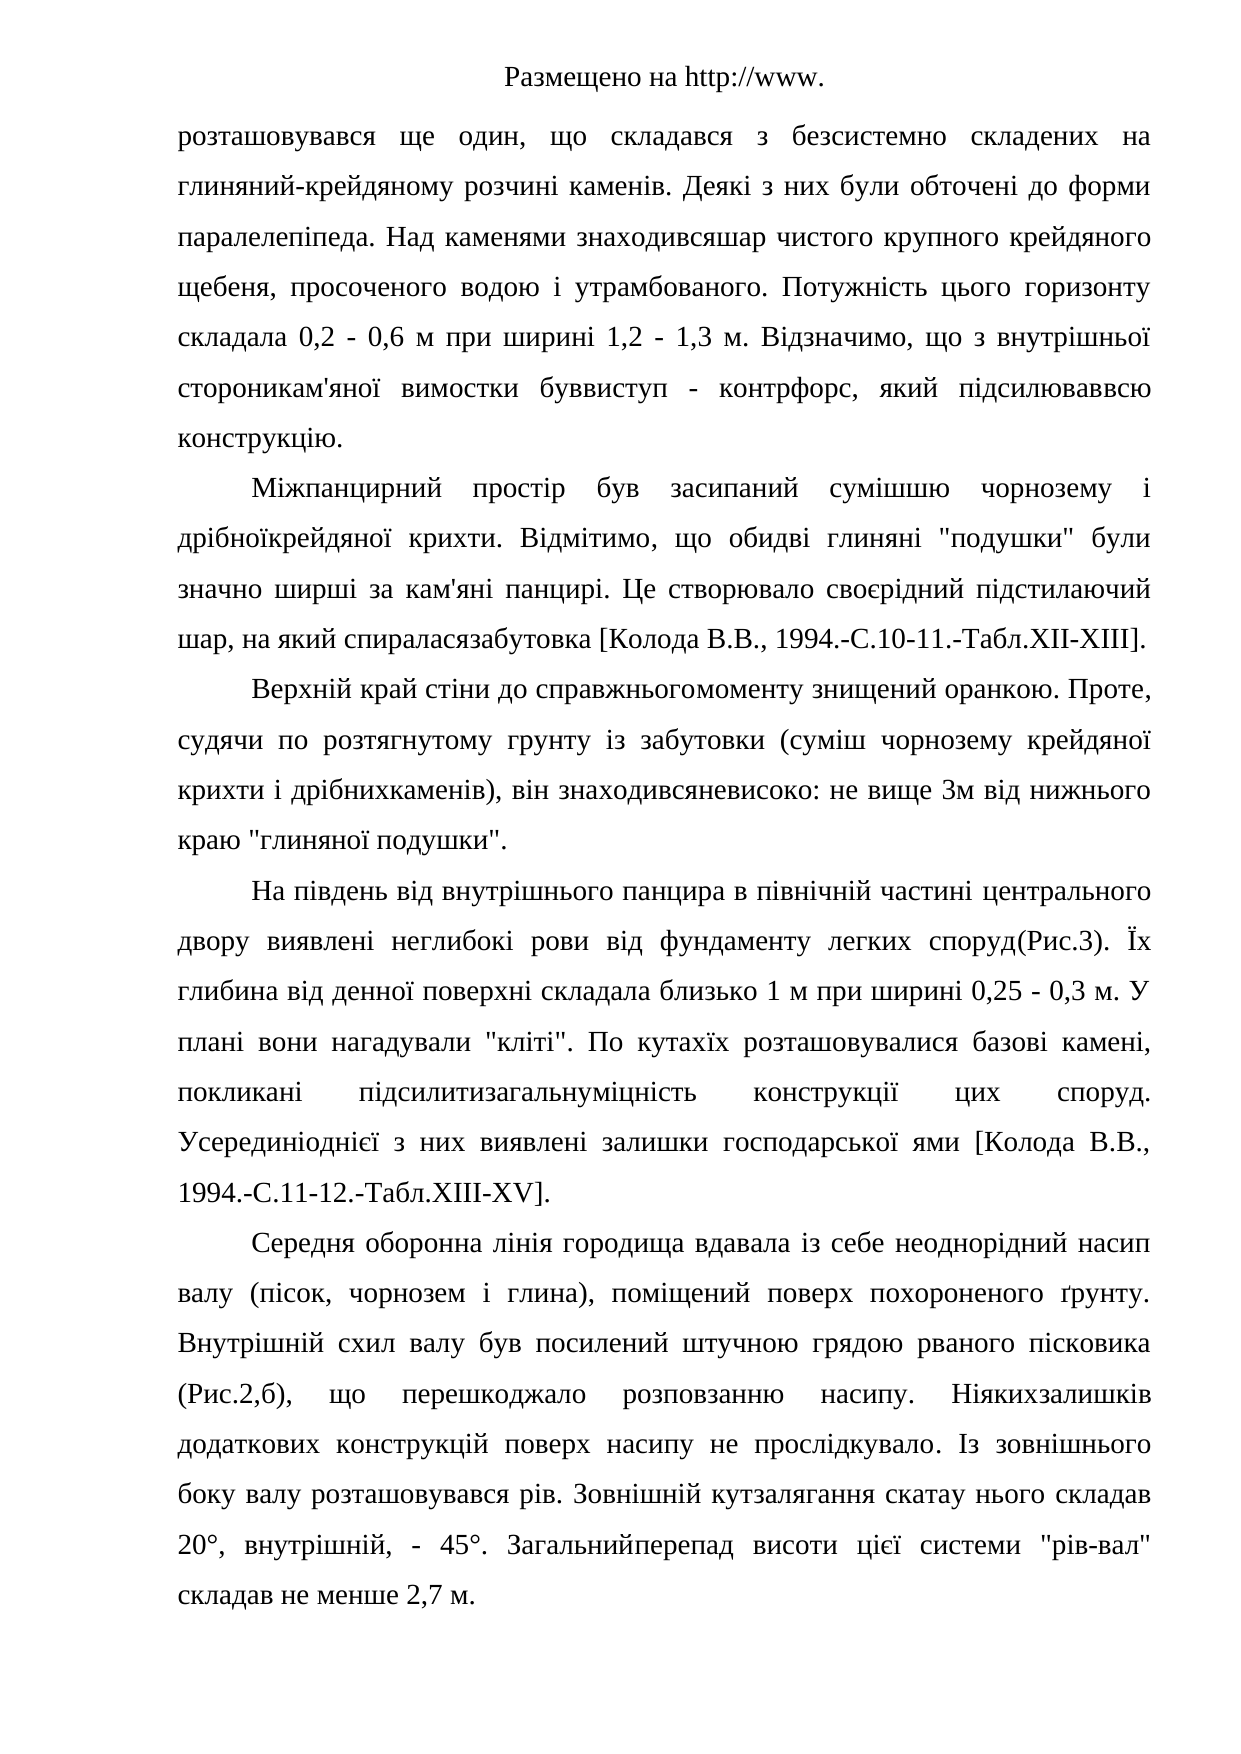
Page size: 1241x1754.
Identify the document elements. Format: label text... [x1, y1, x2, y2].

text Середня оборонна лінія городища вдавала із себе неоднорідний насип валу (пісок, чорнозем і глина), поміщений поверх похороненого ґрунту. Внутрішній схил валу був посилений штучною грядою рваного пісковика (Рис.2,б), що перешкоджало розповзанню насипу. Ніяких залишків додаткових конструкцій поверх насипу не прослідкувало . Із зовнішнього боку валу розташовувався рів. Зовнішній кут залягання ската у нього складав 20°, внутрішній, - 45°. Загальний перепад висоти цієї системи "рів-вал" складав не менше . [177, 1225, 1152, 1611]
text Міжпанцирний простір був засипаний сумішшю чорнозему і дрібної крейдяної крихти. Відмітимо , що обидві глиняні "подушки" були значно ширші за кам'яні панцирі. Це створювало своєрідний підстилаючий шар, на який спиралася забутовка [Колода В.В., 1994.-С.10-11.-Табл.ХІІ-ХІІІ]. [177, 470, 1152, 655]
text Верхній край стіни до справжнього моменту знищений оранкою. Проте , судячи по розтягнутому грунту із забутовки (суміш чорнозему крейдяної крихти і дрібних каменів), він знаходився невисоко: не вище 3м від нижнього краю "глиняної подушки". [177, 672, 1152, 856]
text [177, 118, 1152, 453]
text На південь від внутрішнього панцира в північній частинічастці центрального двору виявлені неглибокі рови від фундаменту легких споруд (Рис.3). Їх глибина від денної поверхні складала близько при ширині 0,25 - . У плані вони нагадували "кліті". По кутах їх розташовувалися базові камені, покликані підсилити загальну міцність конструкції цих споруд. Усередині однієї з них виявлені залишки господарської ями [Колода В.В., 1994.-С.11-12.-Табл.ХIII-ХV]. [177, 873, 1152, 1208]
